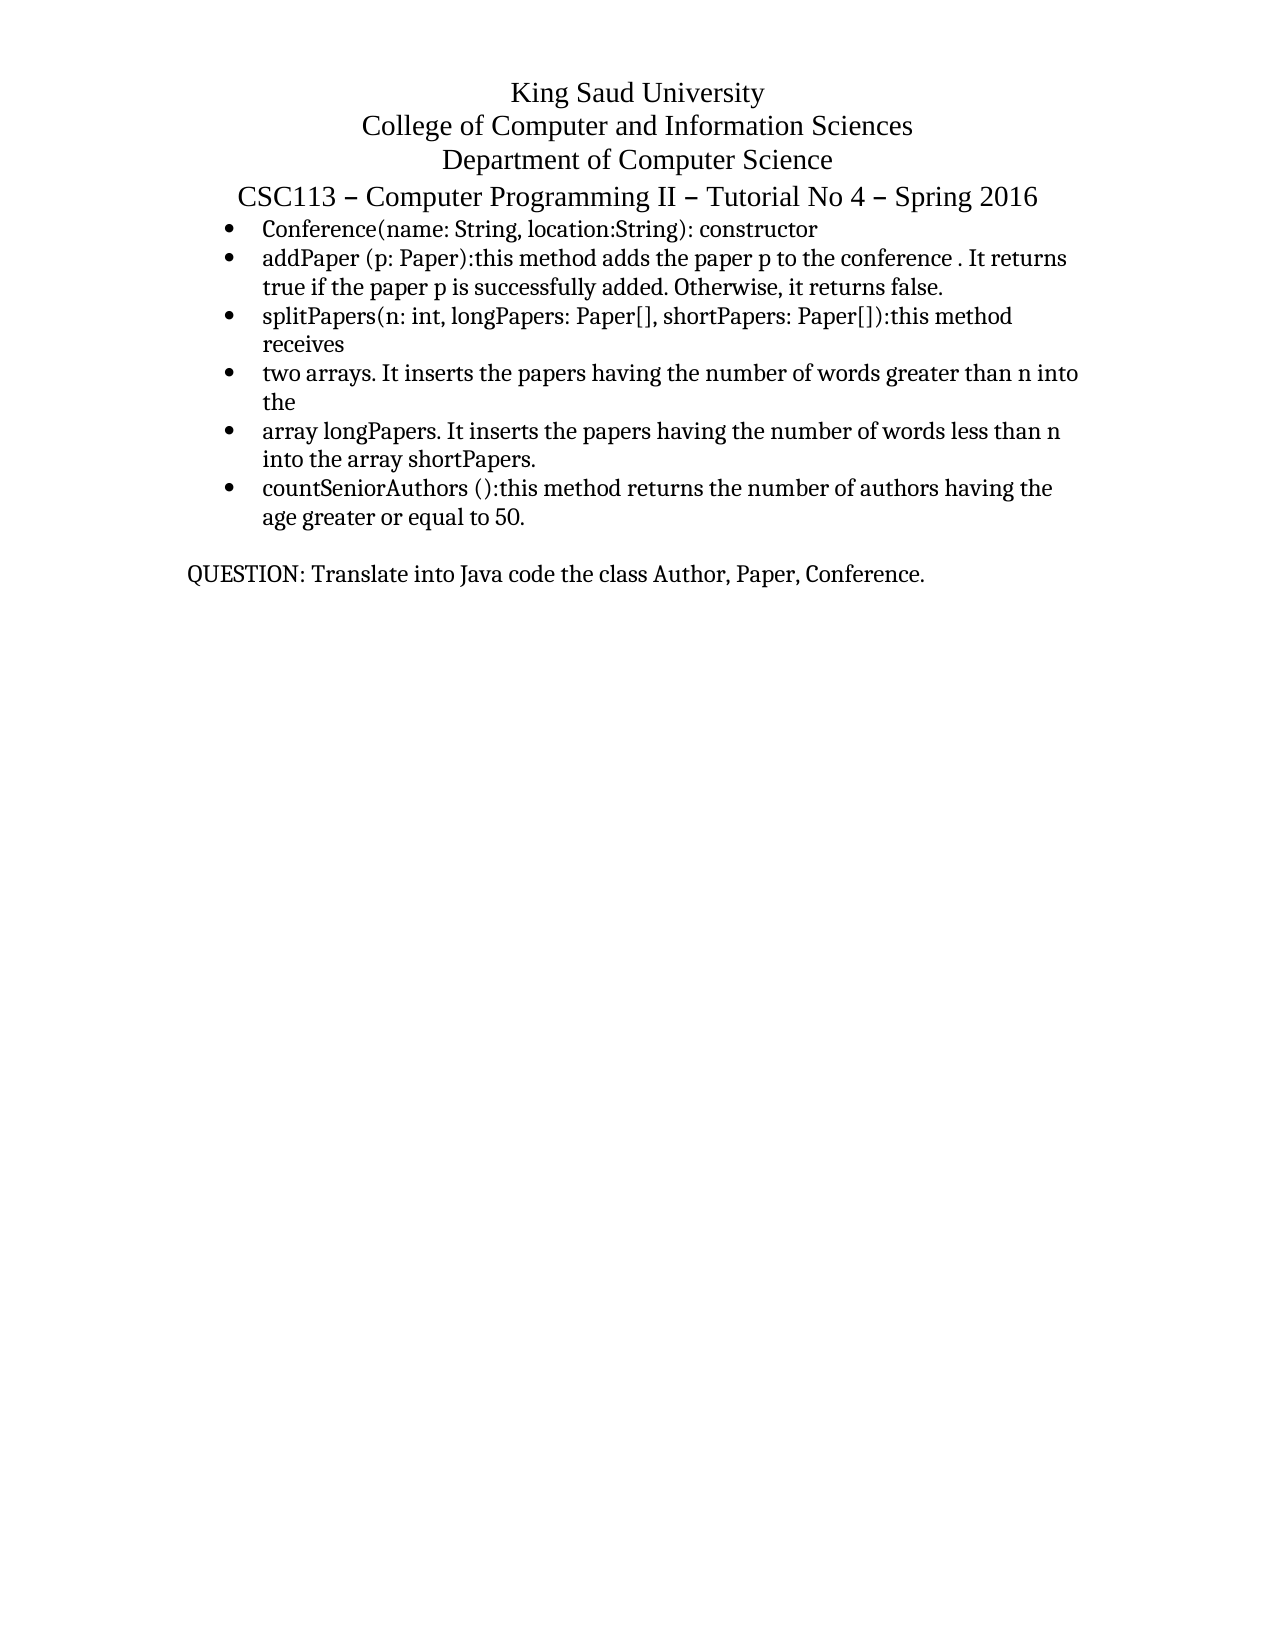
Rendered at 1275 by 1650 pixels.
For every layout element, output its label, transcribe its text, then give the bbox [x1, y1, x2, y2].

list addPaper (p: Paper):this method adds the paper p to the conference . It returns true if the paper p is successfully added. Otherwise, it returns false. [225, 244, 1087, 302]
list splitPapers(n: int, longPapers: Paper[], shortPapers: Paper[]):this method receives [225, 302, 1087, 359]
list array longPapers. It inserts the papers having the number of words less than n into the array shortPapers. [225, 417, 1087, 474]
text QUESTION: Translate into Java code the class Author, Paper, Conference. [187, 560, 1087, 589]
list Conference(name: String, location:String): constructor [225, 215, 1087, 244]
list countSeniorAuthors ():this method returns the number of authors having the age greater or equal to 50. [225, 474, 1087, 532]
list two arrays. It inserts the papers having the number of words greater than n into the [225, 359, 1087, 417]
